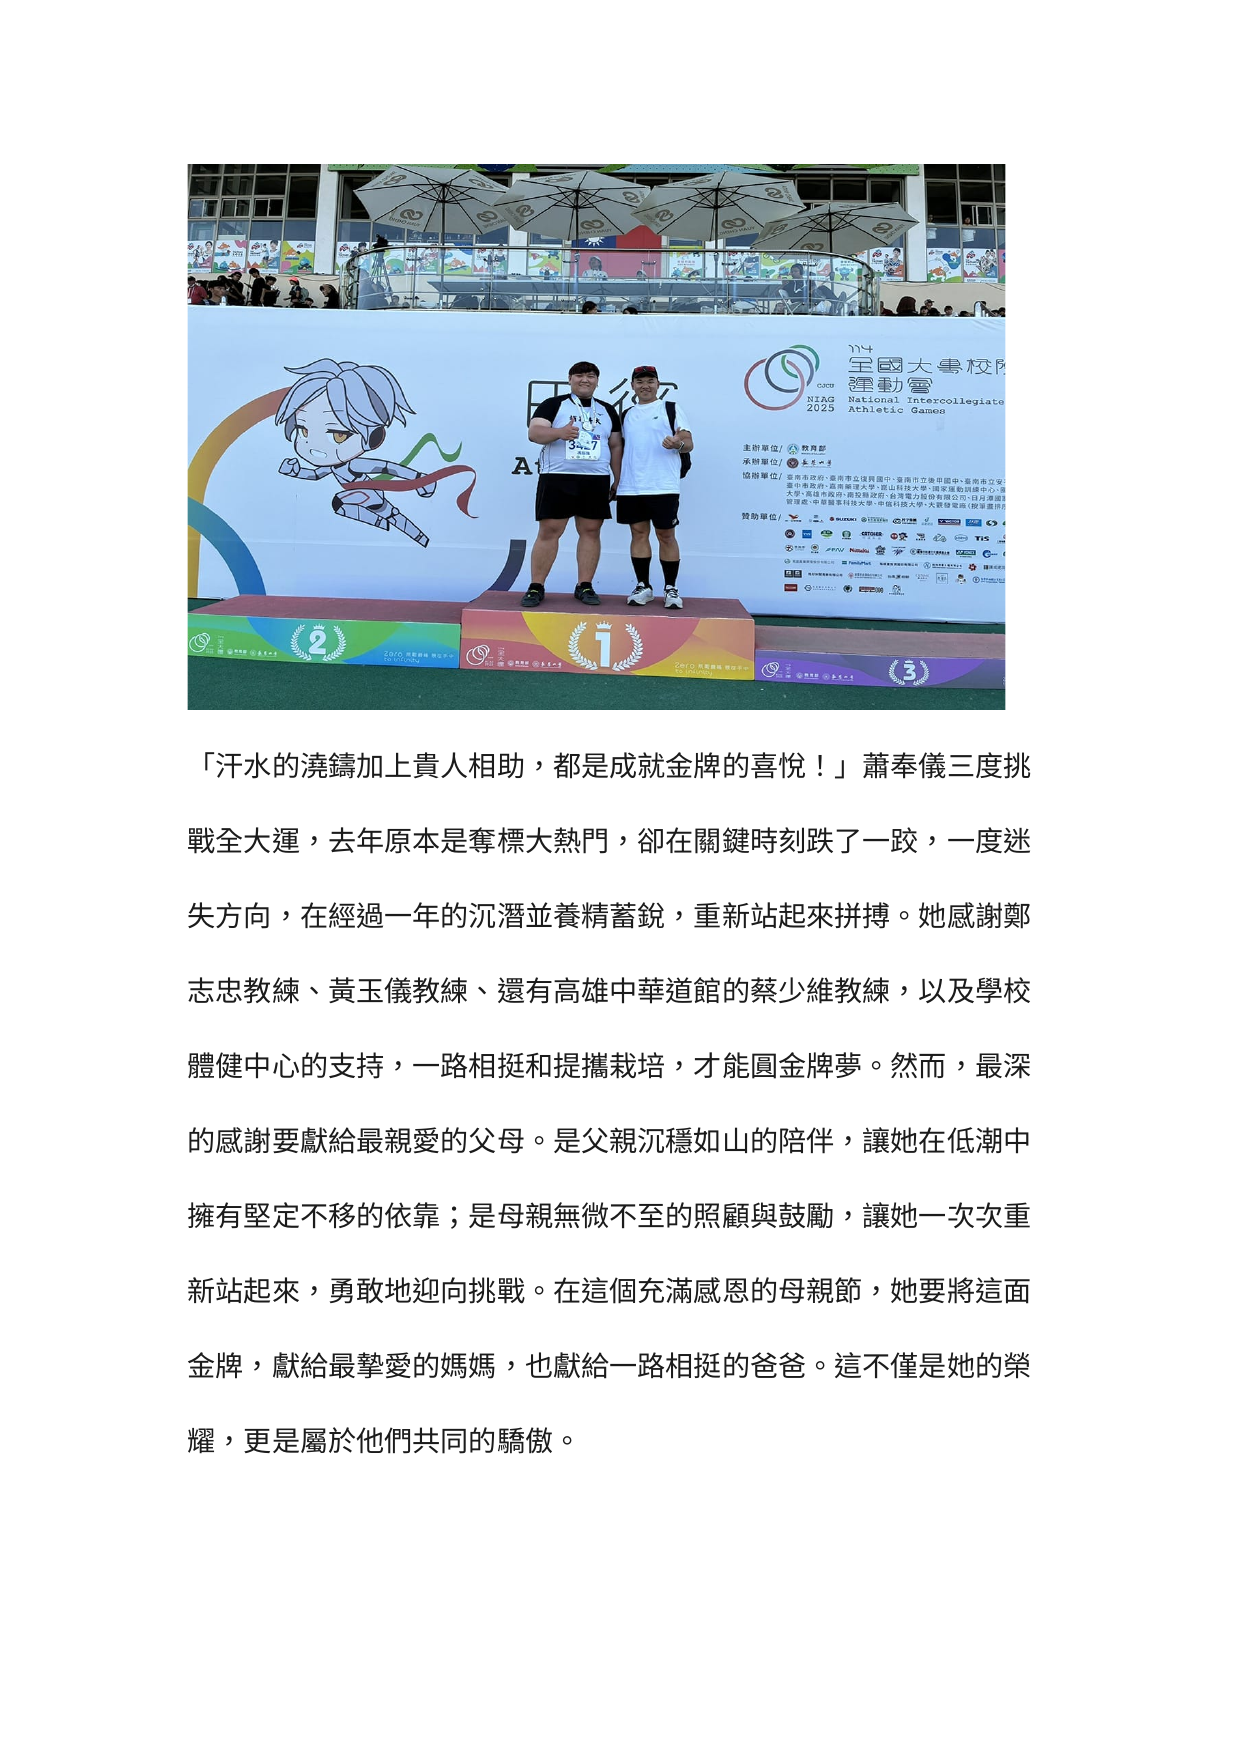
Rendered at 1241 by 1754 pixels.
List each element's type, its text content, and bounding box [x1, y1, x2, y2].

picture [187, 164, 1006, 710]
text 「汗水的澆鑄加上貴人相助，都是成就金牌的喜悅！」蕭奉儀三度挑戰全大運，去年原本是奪標大熱門，卻在關鍵時刻跌了一跤，一度迷失方向，在經過一年的沉潛並養精蓄銳，重新站起來拼搏。她感謝鄭志忠教練、黃玉儀教練、還有高雄中華道館的蔡少維教練，以及學校體健中心的支持，一路相挺和提攜栽培，才能圓金牌夢。然而，最深的感謝要獻給最親愛的父母。是父親沉穩如山的陪伴，讓她在低潮中擁有堅定不移的依靠；是母親無微不至的照顧與鼓勵，讓她一次次重新站起來，勇敢地迎向挑戰。在這個充滿感恩的母親節，她要將這面金牌，獻給最摯愛的媽媽，也獻給一路相挺的爸爸。這不僅是她的榮耀，更是屬於他們共同的驕傲。 [187, 727, 1053, 1477]
